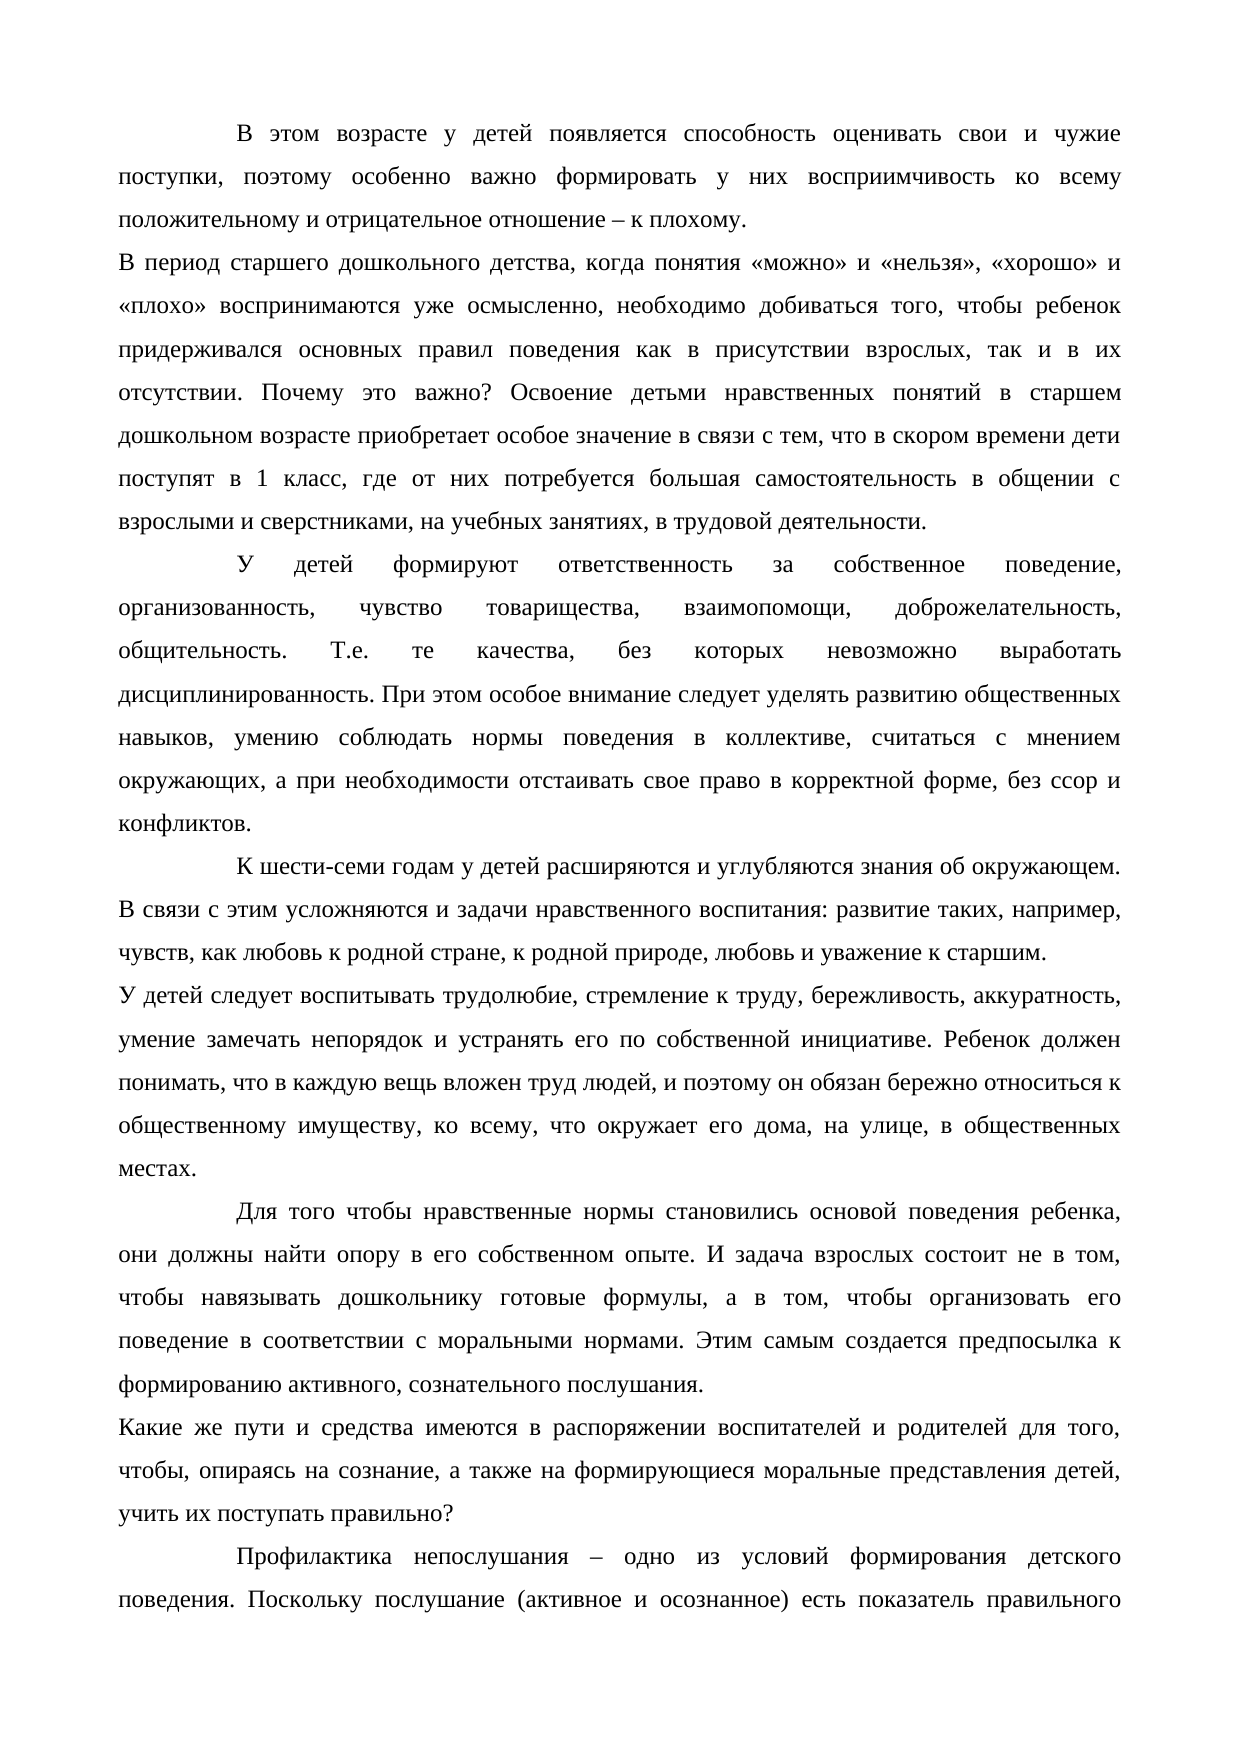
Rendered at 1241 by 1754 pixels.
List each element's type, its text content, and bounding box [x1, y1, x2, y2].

text К шести-семи годам у детей расширяются и углубляются знания об окружающем. В связи с этим усложняются и задачи нравственного воспитания: развитие таких, например, чувств, как любовь к родной стране, к родной природе, любовь и уважение к старшим. [118, 851, 1122, 966]
text В этом возрасте у детей появляется способность оценивать свои и чужие поступки, поэтому особенно важно формировать у них восприимчивость ко всему положительному и отрицательное отношение – к плохому. [118, 118, 1122, 233]
text Для того чтобы нравственные нормы становились основой поведения ребенка, они должны найти опору в его собственном опыте. И задача взрослых состоит не в том, чтобы навязывать дошкольнику готовые формулы, а в том, чтобы организовать его поведение в соответствии с моральными нормами. Этим самым создается предпосылка к формированию активного, сознательного послушания. [118, 1196, 1122, 1397]
text В период старшего дошкольного детства, когда понятия «можно» и «нельзя», «хорошо» и «плохо» воспринимаются уже осмысленно, необходимо добиваться того, чтобы ребенок придерживался основных правил поведения как в присутствии взрослых, так и в их отсутствии. Почему это важно? Освоение детьми нравственных понятий в старшем дошкольном возрасте приобретает особое значение в связи с тем, что в скором времени дети поступят в 1 класс, где от них потребуется большая самостоятельность в общении с взрослыми и сверстниками, на учебных занятиях, в трудовой деятельности. [118, 247, 1122, 535]
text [118, 1541, 1122, 1613]
text Какие же пути и средства имеются в распоряжении воспитателей и родителей для того, чтобы, опираясь на сознание, а также на формирующиеся моральные представления детей, учить их поступать правильно? [118, 1412, 1122, 1527]
text У детей формируют ответственность за собственное поведение, организованность, чувство товарищества, взаимопомощи, доброжелательность, общительность. Т.е. те качества, без которых невозможно выработать дисциплинированность. При этом особое внимание следует уделять развитию общественных навыков, умению соблюдать нормы поведения в коллективе, считаться с мнением окружающих, а при необходимости отстаивать свое право в корректной форме, без ссор и конфликтов. [118, 549, 1122, 837]
text У детей следует воспитывать трудолюбие, стремление к труду, бережливость, аккуратность, умение замечать непорядок и устранять его по собственной инициативе. Ребенок должен понимать, что в каждую вещь вложен труд людей, и поэтому он обязан бережно относиться к общественному имуществу, ко всему, что окружает его дома, на улице, в общественных местах. [118, 981, 1122, 1182]
